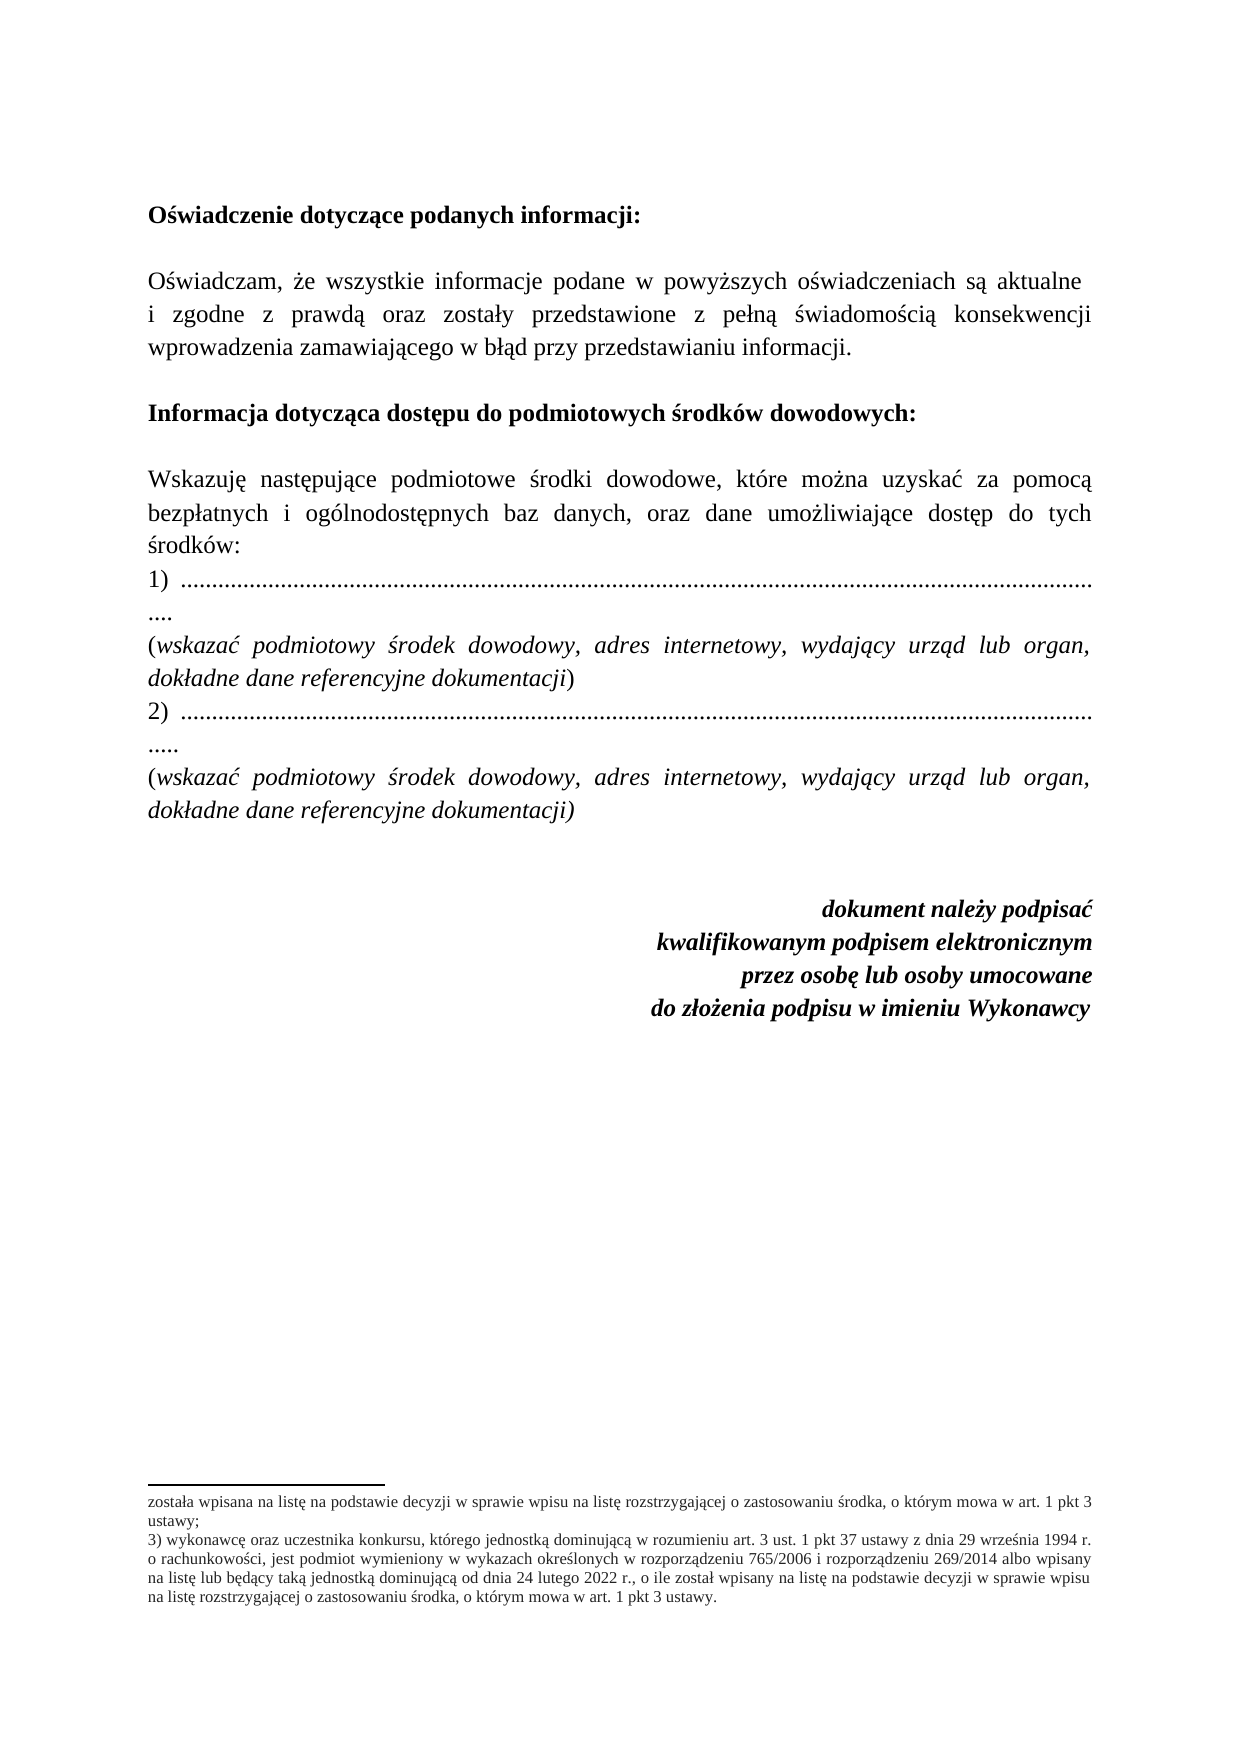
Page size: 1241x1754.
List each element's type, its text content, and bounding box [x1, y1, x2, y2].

text do złożenia podpisu w imieniu Wykonawcy [148, 993, 1093, 1022]
text 1) ...................................................................................................................................................... [148, 564, 1093, 625]
text Wskazuję następujące podmiotowe środki dowodowe, które można uzyskać za pomocą bezpłatnych i ogólnodostępnych baz danych, oraz dane umożliwiające dostęp do tych środków: [148, 464, 1093, 559]
text (wskazać podmiotowy środek dowodowy, adres internetowy, wydający urząd lub organ, dokładne dane referencyjne dokumentacji) [148, 630, 1093, 691]
text przez osobę lub osoby umocowane [148, 960, 1093, 989]
text Informacja dotycząca dostępu do podmiotowych środków dowodowych: [148, 398, 1093, 427]
text 2) ....................................................................................................................................................... [148, 696, 1093, 757]
text (wskazać podmiotowy środek dowodowy, adres internetowy, wydający urząd lub organ, dokładne dane referencyjne dokumentacji) [148, 762, 1093, 823]
text kwalifikowanym podpisem elektronicznym [148, 927, 1093, 956]
text Oświadczam, że wszystkie informacje podane w powyższych oświadczeniach są aktualne i zgodne z prawdą oraz zostały przedstawione z pełną świadomością konsekwencji wprowadzenia zamawiającego w błąd przy przedstawianiu informacji. [148, 266, 1093, 361]
text dokument należy podpisać [148, 894, 1093, 923]
text Oświadczenie dotyczące podanych informacji: [148, 200, 1093, 229]
